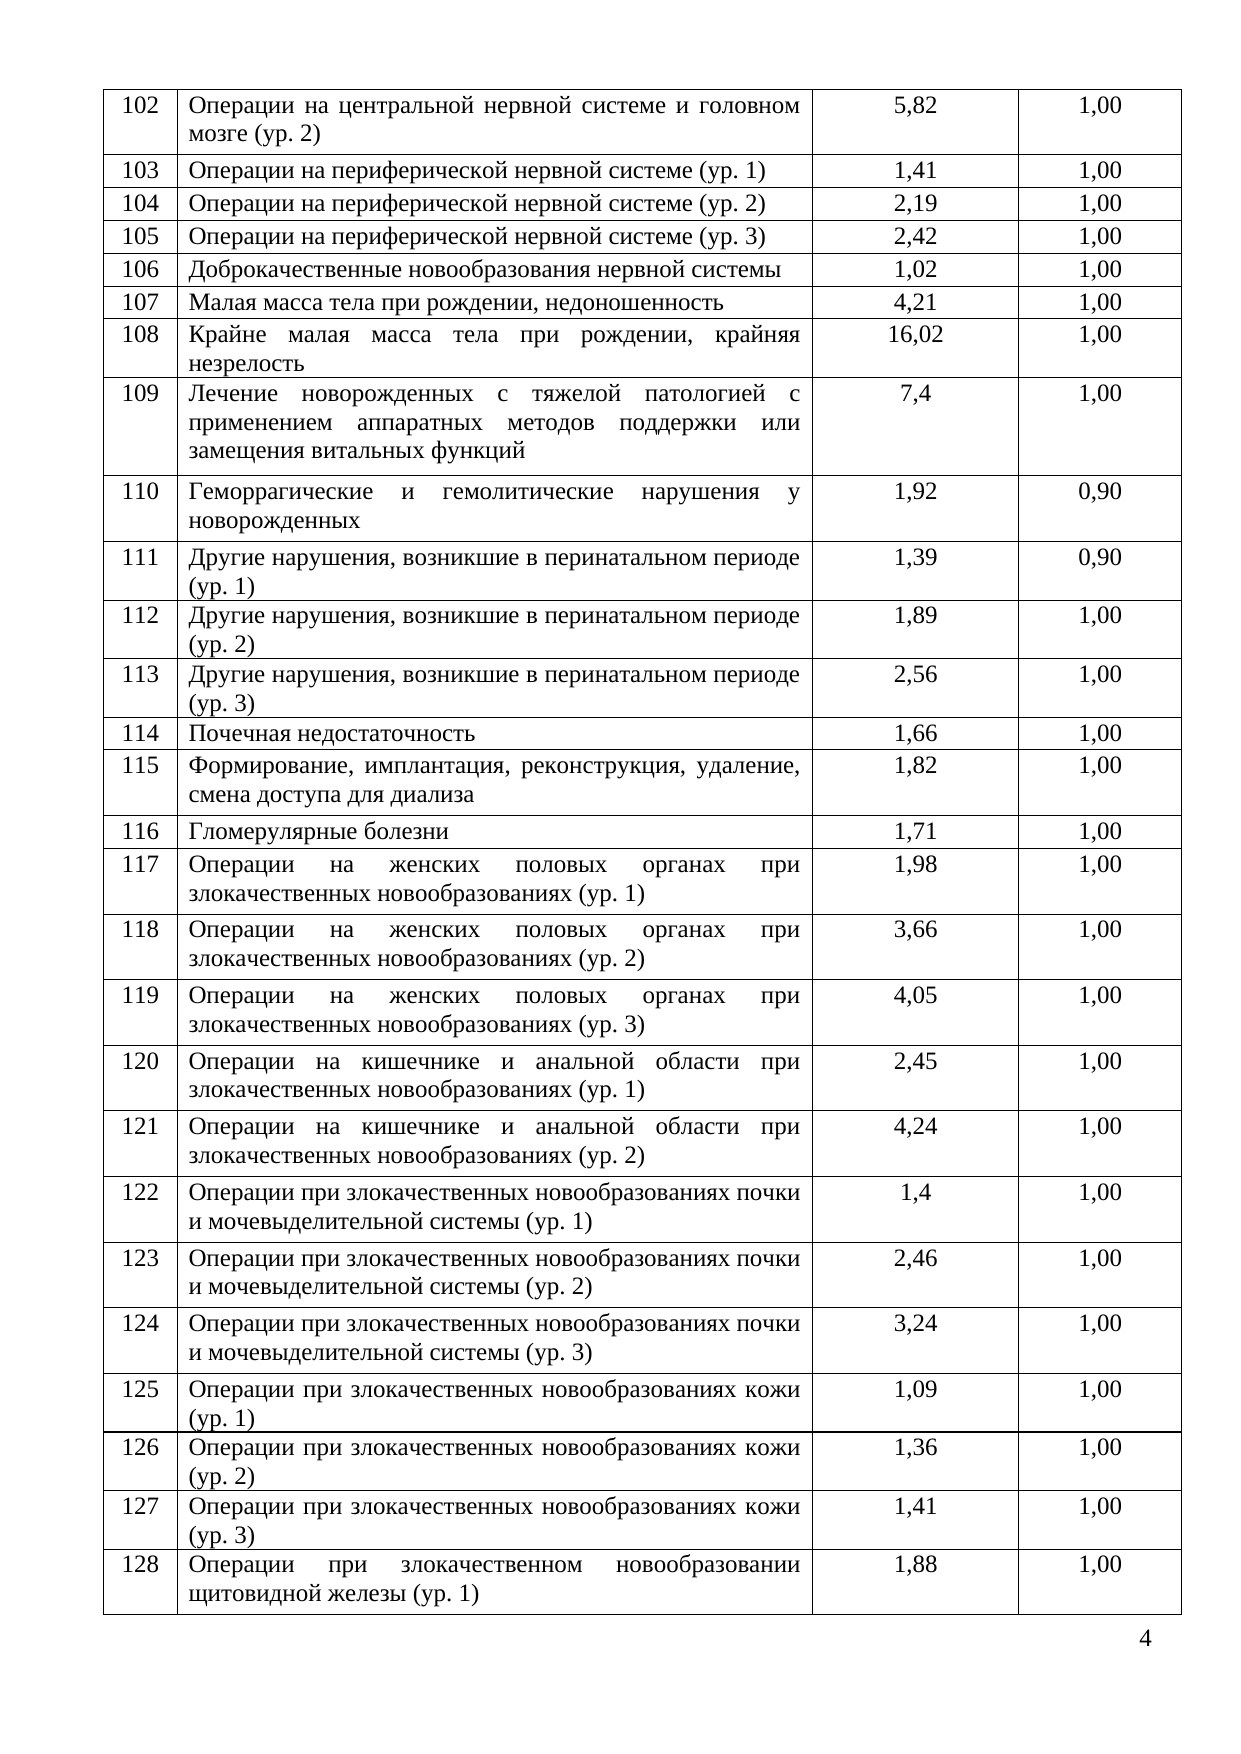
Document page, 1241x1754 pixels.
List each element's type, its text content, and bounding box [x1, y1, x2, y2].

table_cell 1,88 [813, 1550, 1018, 1614]
table_cell 1,00 [1019, 849, 1181, 913]
table_cell Геморрагические и гемолитические нарушения у новорожденных [178, 476, 812, 541]
table_cell 109 [104, 378, 177, 475]
table_cell 1,00 [1019, 1433, 1181, 1490]
table_cell Операции при злокачественных новообразованиях почки и мочевыделительной системы (ур. 1) [178, 1177, 812, 1242]
table_cell Операции на кишечнике и анальной области при злокачественных новообразованиях (ур. 2) [178, 1111, 812, 1176]
table_cell Операции на женских половых органах при злокачественных новообразованиях (ур. 2) [178, 915, 812, 979]
table_cell 1,00 [1019, 601, 1181, 658]
table_cell 7,4 [813, 378, 1018, 475]
table_cell Почечная недостаточность [178, 718, 812, 749]
table_cell 1,00 [1019, 254, 1181, 286]
table_cell Операции при злокачественных новообразованиях почки и мочевыделительной системы (ур. 2) [178, 1243, 812, 1307]
table_cell 122 [104, 1177, 177, 1242]
table_cell 0,90 [1019, 542, 1181, 599]
table_cell 113 [104, 659, 177, 717]
table_cell 1,00 [1019, 1491, 1181, 1548]
table_cell 1,98 [813, 849, 1018, 913]
table_cell 1,89 [813, 601, 1018, 658]
table_cell Операции при злокачественных новообразованиях почки и мочевыделительной системы (ур. 3) [178, 1308, 812, 1373]
table_cell 125 [104, 1374, 177, 1431]
table_cell Малая масса тела при рождении, недоношенность [178, 287, 812, 318]
table_cell 128 [104, 1550, 177, 1614]
table_cell Операции на женских половых органах при злокачественных новообразованиях (ур. 3) [178, 980, 812, 1045]
table_cell Операции на периферической нервной системе (ур. 2) [178, 188, 812, 220]
table_cell 105 [104, 221, 177, 253]
table_cell Операции на центральной нервной системе и головном мозге (ур. 2) [178, 90, 812, 154]
table_cell 1,00 [1019, 1177, 1181, 1242]
table_cell 1,92 [813, 476, 1018, 541]
table_cell 1,00 [1019, 1308, 1181, 1373]
table_cell Операции на периферической нервной системе (ур. 3) [178, 221, 812, 253]
table_cell 1,00 [1019, 1111, 1181, 1176]
table_cell 3,24 [813, 1308, 1018, 1373]
table_cell 127 [104, 1491, 177, 1548]
table_cell Другие нарушения, возникшие в перинатальном периоде (ур. 2) [178, 601, 812, 658]
table_cell 111 [104, 542, 177, 599]
table_cell 1,00 [1019, 718, 1181, 749]
table_cell 3,66 [813, 915, 1018, 979]
table_cell Крайне малая масса тела при рождении, крайняя незрелость [178, 319, 812, 377]
table_cell 1,00 [1019, 90, 1181, 154]
table_cell Другие нарушения, возникшие в перинатальном периоде (ур. 1) [178, 542, 812, 599]
table_cell Операции на периферической нервной системе (ур. 1) [178, 155, 812, 187]
table_cell 126 [104, 1433, 177, 1490]
table_cell Доброкачественные новообразования нервной системы [178, 254, 812, 286]
table_cell 112 [104, 601, 177, 658]
table_cell Операции при злокачественных новообразованиях кожи (ур. 2) [178, 1433, 812, 1490]
table_cell 121 [104, 1111, 177, 1176]
table_cell 1,00 [1019, 1374, 1181, 1431]
table_cell 116 [104, 816, 177, 848]
table_cell 1,36 [813, 1433, 1018, 1490]
table_cell 124 [104, 1308, 177, 1373]
table_cell 123 [104, 1243, 177, 1307]
table_cell 1,00 [1019, 659, 1181, 717]
table_cell 1,00 [1019, 188, 1181, 220]
table_cell 1,4 [813, 1177, 1018, 1242]
table_cell Формирование, имплантация, реконструкция, удаление, смена доступа для диализа [178, 750, 812, 815]
table_cell 110 [104, 476, 177, 541]
table_cell 1,71 [813, 816, 1018, 848]
table_cell 1,82 [813, 750, 1018, 815]
table_cell 1,00 [1019, 750, 1181, 815]
table_cell 120 [104, 1046, 177, 1110]
table_cell 1,00 [1019, 1550, 1181, 1614]
table_cell 107 [104, 287, 177, 318]
table_cell Операции на кишечнике и анальной области при злокачественных новообразованиях (ур. 1) [178, 1046, 812, 1110]
table_cell Операции при злокачественных новообразованиях кожи (ур. 1) [178, 1374, 812, 1431]
table_cell Операции при злокачественном новообразовании щитовидной железы (ур. 1) [178, 1550, 812, 1614]
table_cell 1,00 [1019, 816, 1181, 848]
table_cell 104 [104, 188, 177, 220]
table_cell 1,09 [813, 1374, 1018, 1431]
table_cell 106 [104, 254, 177, 286]
table_cell 2,45 [813, 1046, 1018, 1110]
table_cell 1,00 [1019, 221, 1181, 253]
table_cell 114 [104, 718, 177, 749]
table_cell 1,00 [1019, 1243, 1181, 1307]
table_cell Гломерулярные болезни [178, 816, 812, 848]
table_cell 1,00 [1019, 915, 1181, 979]
table_cell 119 [104, 980, 177, 1045]
table_cell 1,00 [1019, 155, 1181, 187]
table_cell 1,00 [1019, 287, 1181, 318]
table_cell 1,41 [813, 1491, 1018, 1548]
table_cell 108 [104, 319, 177, 377]
table_cell 2,42 [813, 221, 1018, 253]
table_cell 1,66 [813, 718, 1018, 749]
table_cell 2,46 [813, 1243, 1018, 1307]
table_cell 16,02 [813, 319, 1018, 377]
table_cell 4,21 [813, 287, 1018, 318]
table_cell Операции на женских половых органах при злокачественных новообразованиях (ур. 1) [178, 849, 812, 913]
table_cell 118 [104, 915, 177, 979]
table_cell 1,02 [813, 254, 1018, 286]
table_cell Лечение новорожденных с тяжелой патологией с применением аппаратных методов поддержки или замещения витальных функций [178, 378, 812, 475]
table_cell 1,00 [1019, 1046, 1181, 1110]
table_cell 115 [104, 750, 177, 815]
table_cell 1,00 [1019, 980, 1181, 1045]
table_cell 2,56 [813, 659, 1018, 717]
table_cell 4,24 [813, 1111, 1018, 1176]
table_cell 4,05 [813, 980, 1018, 1045]
table_cell 1,00 [1019, 319, 1181, 377]
table_cell 117 [104, 849, 177, 913]
table_cell 103 [104, 155, 177, 187]
table_cell 5,82 [813, 90, 1018, 154]
table_cell Операции при злокачественных новообразованиях кожи (ур. 3) [178, 1491, 812, 1548]
table_cell 1,39 [813, 542, 1018, 599]
table_cell 102 [104, 90, 177, 154]
table_cell 2,19 [813, 188, 1018, 220]
table_cell 1,41 [813, 155, 1018, 187]
table_cell 1,00 [1019, 378, 1181, 475]
table_cell Другие нарушения, возникшие в перинатальном периоде (ур. 3) [178, 659, 812, 717]
table_cell 0,90 [1019, 476, 1181, 541]
